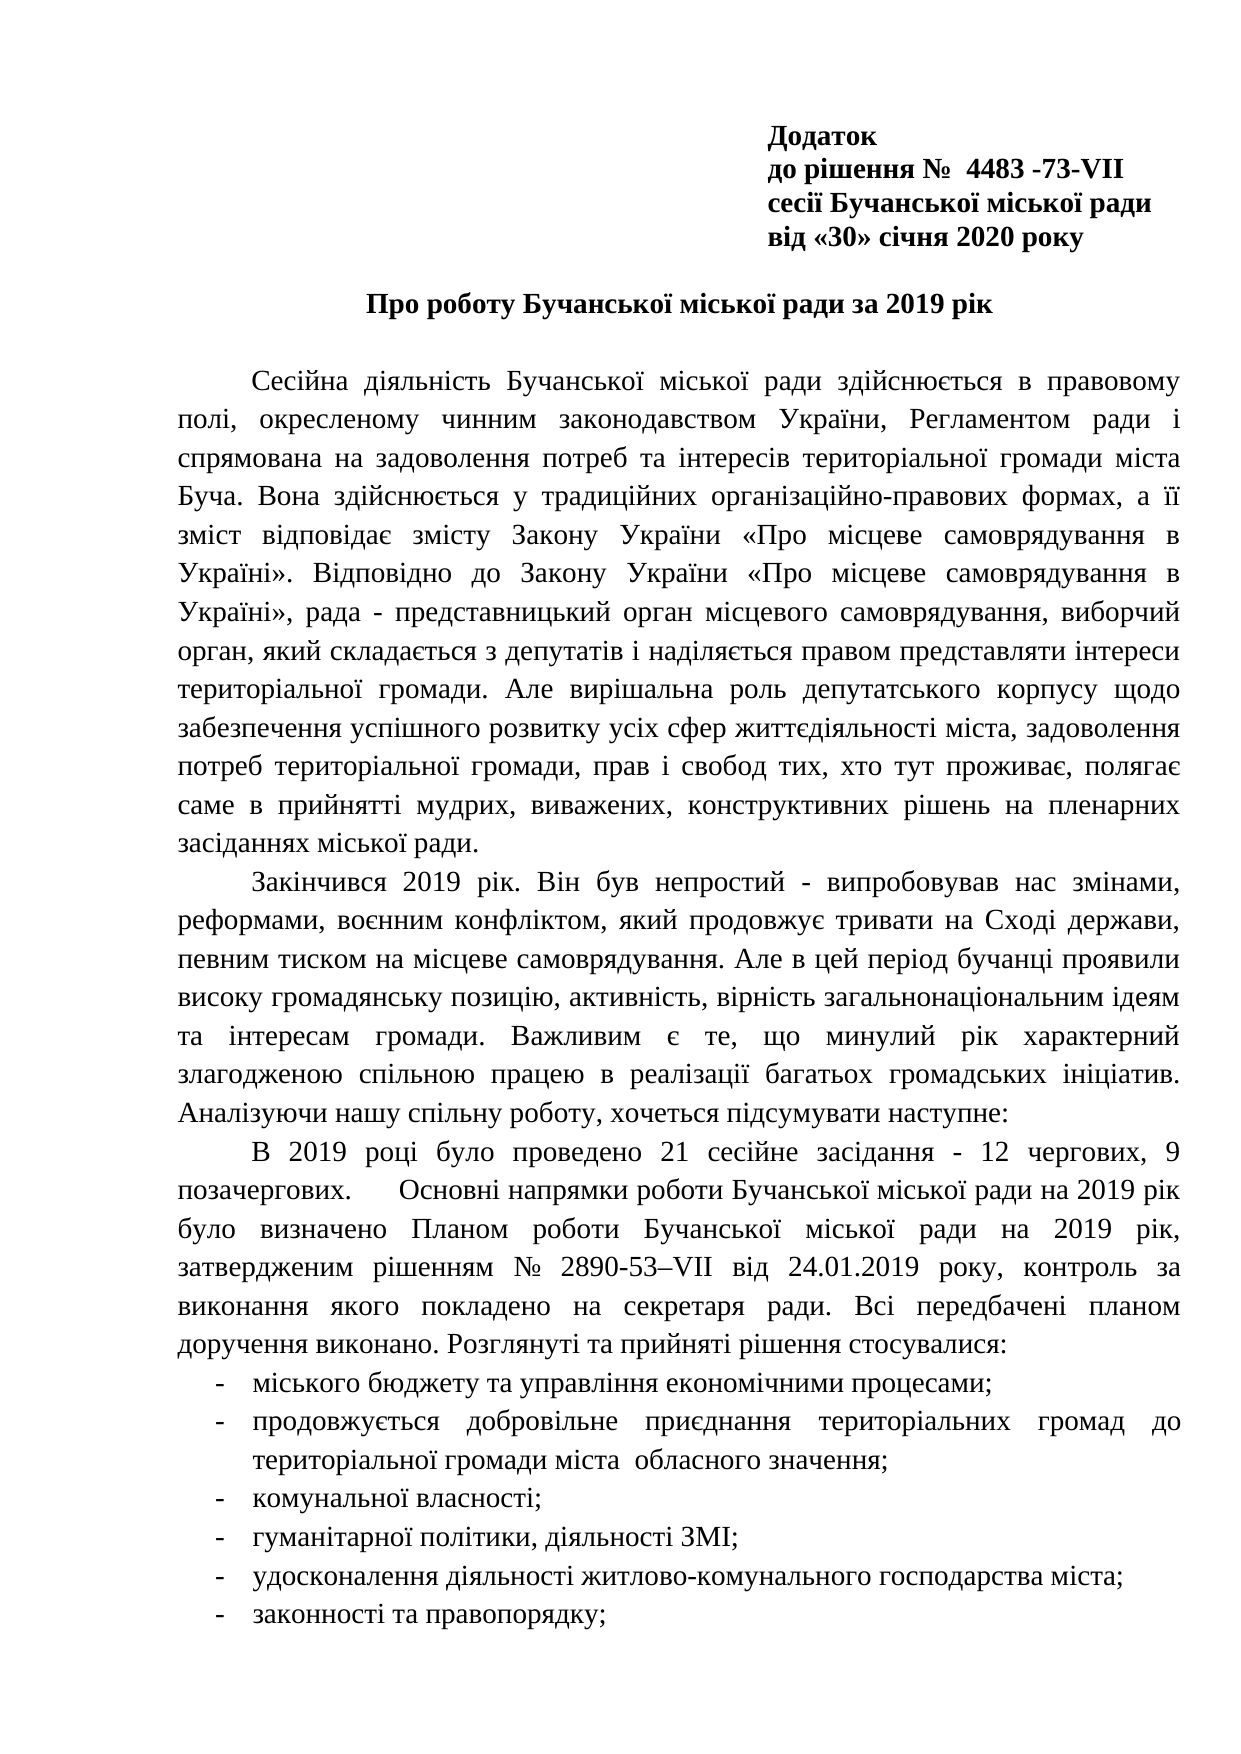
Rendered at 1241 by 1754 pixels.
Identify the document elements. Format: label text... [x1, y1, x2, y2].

text Про роботу Бучанської міської ради за 2019 рік [177, 286, 1181, 319]
text В 2019 році було проведено 21 сесійне засідання - 12 чергових, 9 позачергових. Основні напрямки роботи Бучанської міської ради на 2019 рік було визначено Планом роботи Бучанської міської ради на 2019 рік, затвердженим рішенням № 2890-53–VІІ від 24.01.2019 року, контроль за виконання якого покладено на секретаря ради. Всі передбачені планом доручення виконано. Розглянуті та прийняті рішення стосувалися: [177, 1134, 1181, 1360]
list комунальної власності; [215, 1481, 1181, 1514]
text до рішення № 4483 -73-VII сесії Бучанської міської ради від «30» січня 2020 року [177, 152, 1181, 252]
list гуманітарної політики, діяльності ЗМІ; [215, 1519, 1181, 1553]
text Сесійна діяльність Бучанської міської ради здійснюється в правовому полі, окресленому чинним законодавством України, Регламентом ради і спрямована на задоволення потреб та інтересів територіальної громади міста Буча. Вона здійснюється у традиційних організаційно-правових формах, а її зміст відповідає змісту Закону України «Про місцеве самоврядування в Україні». Відповідно до Закону України «Про місцеве самоврядування в Україні», рада - представницький орган місцевого самоврядування, виборчий орган, який складається з депутатів і наділяється правом представляти інтереси територіальної громади. Але вирішальна роль депутатського корпусу щодо забезпечення успішного розвитку усіх сфер життєдіяльності міста, задоволення потреб територіальної громади, прав і свобод тих, хто тут проживає, полягає саме в прийнятті мудрих, виважених, конструктивних рішень на пленарних засіданнях міської ради. [177, 363, 1181, 859]
text Додаток [177, 118, 1181, 152]
list міського бюджету та управління економічними процесами; [215, 1365, 1181, 1398]
text Закінчився 2019 рік. Він був непростий - випробовував нас змінами, реформами, воєнним конфліктом, який продовжує тривати на Сході держави, певним тиском на місцеве самоврядування. Але в цей період бучанці проявили високу громадянську позицію, активність, вірність загальнонаціональним ідеям та інтересам громади. Важливим є те, що минулий рік характерний злагодженою спільною працею в реалізації багатьох громадських ініціатив. Аналізуючи нашу спільну роботу, хочеться підсумувати наступне: [177, 864, 1181, 1129]
list законності та правопорядку; [215, 1596, 1181, 1630]
list продовжується добровільне приєднання територіальних громад до територіальної громади міста обласного значення; [215, 1403, 1181, 1476]
list удосконалення діяльності житлово-комунального господарства міста; [215, 1558, 1181, 1591]
